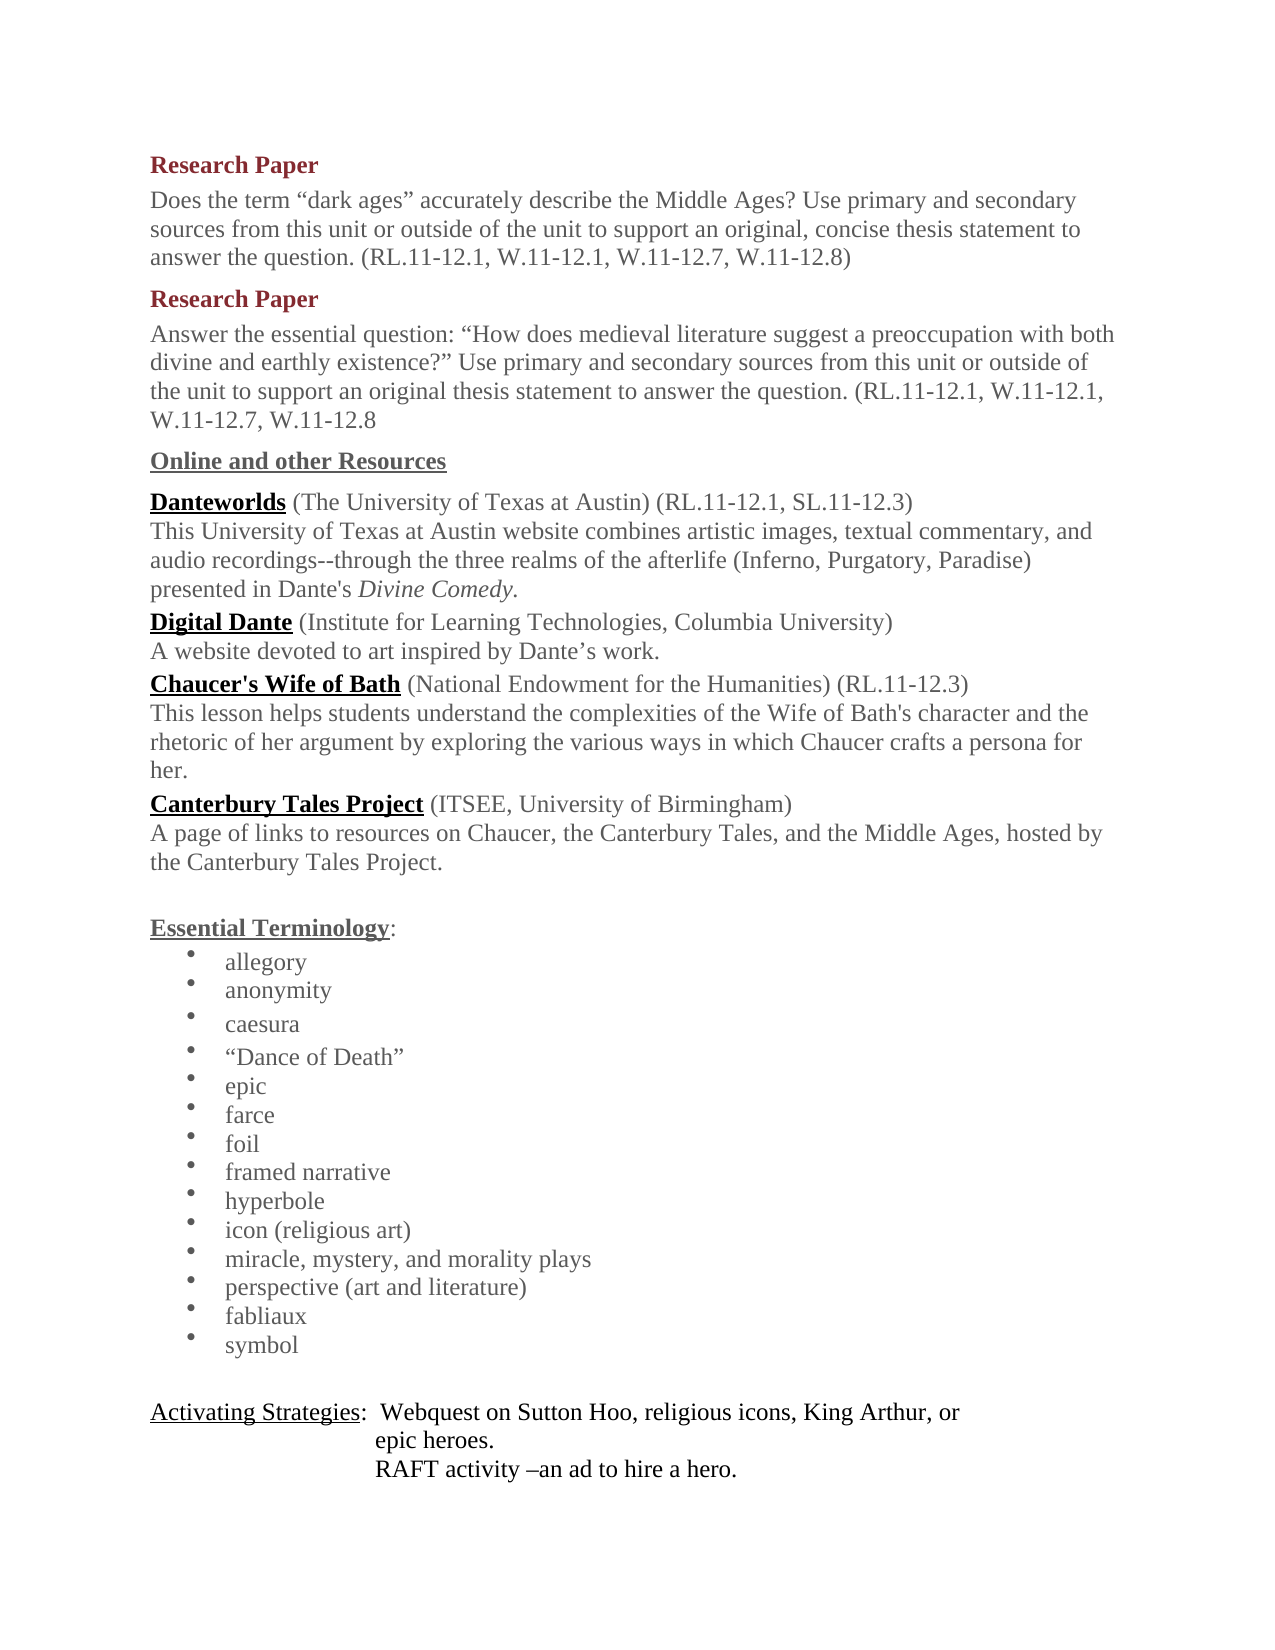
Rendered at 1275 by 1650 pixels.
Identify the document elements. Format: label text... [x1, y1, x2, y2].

text Danteworlds (The University of Texas at Austin) (RL.11-12.1, SL.11-12.3) This University of Texas at Austin website combines artistic images, textual commentary, and audio recordings--through the three realms of the afterlife (Inferno, Purgatory, Paradise) presented in Dante's Divine Comedy. [150, 487, 1125, 602]
text Research Paper [150, 284, 1125, 312]
list “Dance of Death” [187, 1042, 1125, 1071]
list symbol [187, 1330, 1125, 1359]
list epic [187, 1071, 1125, 1100]
text Essential Terminology: [150, 913, 1125, 942]
text Canterbury Tales Project (ITSEE, University of Birmingham) A page of links to resources on Chaucer, the Canterbury Tales, and the Middle Ages, hosted by the Canterbury Tales Project. [150, 789, 1125, 875]
text Answer the essential question: “How does medieval literature suggest a preoccupation with both divine and earthly existence?” Use primary and secondary sources from this unit or outside of the unit to support an original thesis statement to answer the question. (RL.11-12.1, W.11-12.1, W.11-12.7, W.11-12.8 [150, 319, 1125, 434]
list icon (religious art) [187, 1215, 1125, 1244]
text Chaucer's Wife of Bath (National Endowment for the Humanities) (RL.11-12.3) This lesson helps students understand the complexities of the Wife of Bath's character and the rhetoric of her argument by exploring the various ways in which Chaucer crafts a persona for her. [150, 669, 1125, 784]
list perspective (art and literature) [187, 1272, 1125, 1301]
list hyperbole [187, 1186, 1125, 1215]
text Does the term “dark ages” accurately describe the Middle Ages? Use primary and secondary sources from this unit or outside of the unit to support an original, concise thesis statement to answer the question. (RL.11-12.1, W.11-12.1, W.11-12.7, W.11-12.8) [150, 185, 1125, 271]
list miracle, mystery, and morality plays [187, 1244, 1125, 1272]
text Online and other Resources [150, 446, 1125, 475]
list allegory [187, 947, 1125, 976]
list anonymity [187, 976, 1125, 1004]
list foil [187, 1129, 1125, 1157]
list fabliaux [187, 1301, 1125, 1330]
list caesura [187, 1009, 1125, 1038]
list farce [187, 1100, 1125, 1129]
text RAFT activity –an ad to hire a hero. [300, 1454, 1125, 1483]
list framed narrative [187, 1157, 1125, 1186]
text Research Paper [150, 150, 1125, 179]
text epic heroes. [300, 1426, 1125, 1454]
text Activating Strategies: Webquest on Sutton Hoo, religious icons, King Arthur, or [150, 1397, 1125, 1426]
text Digital Dante (Institute for Learning Technologies, Columbia University) A website devoted to art inspired by Dante’s work. [150, 607, 1125, 665]
